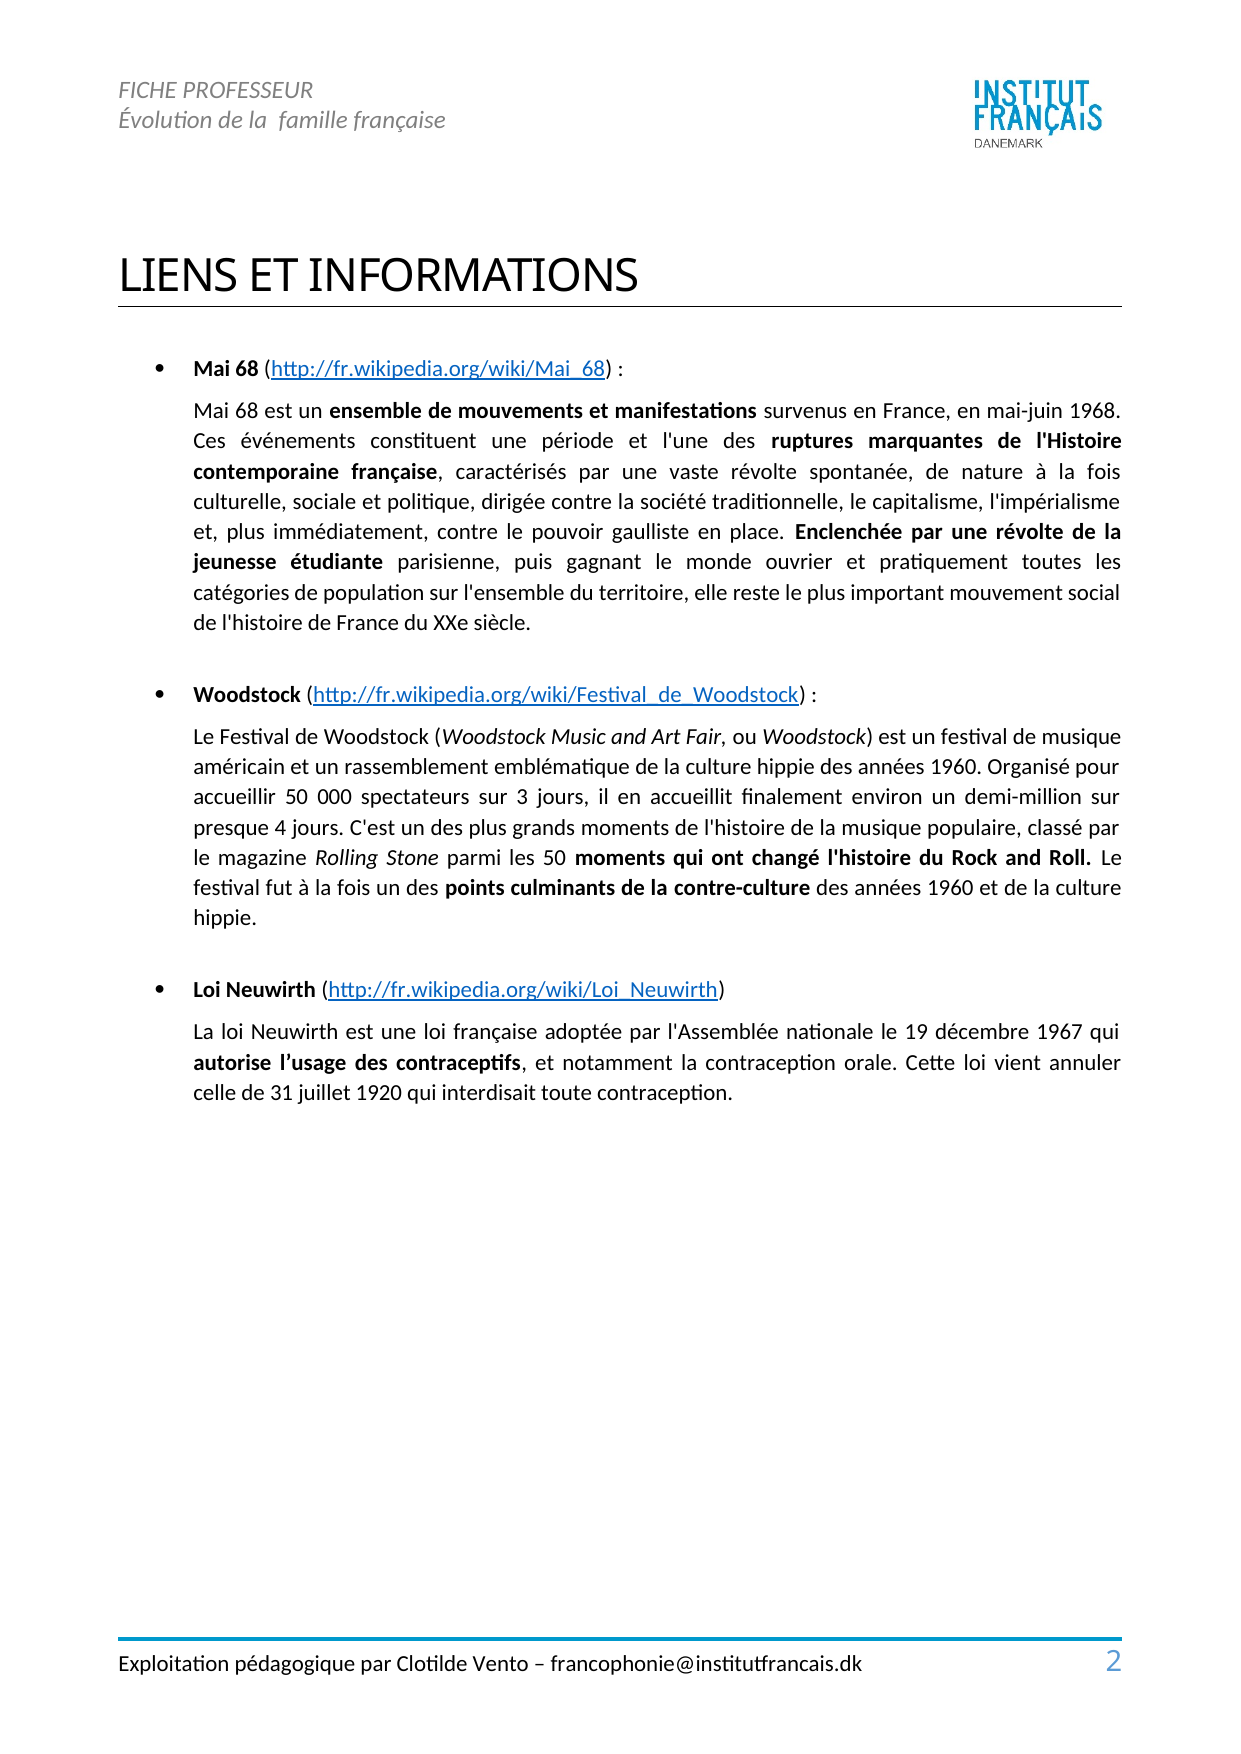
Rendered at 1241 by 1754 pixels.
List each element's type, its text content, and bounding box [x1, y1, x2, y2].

list Mai 68 (http://fr.wikipedia.org/wiki/Mai_68) : [156, 354, 1122, 382]
list La loi Neuwirth est une loi française adoptée par l'Assemblée nationale le 19 décembre 1967 qui autorise l’usage des contraceptifs, et notamment la contraception orale. Cette loi vient annuler celle de 31 juillet 1920 qui interdisait toute contraception. [193, 1017, 1122, 1106]
list Le Festival de Woodstock (Woodstock Music and Art Fair, ou Woodstock) est un festival de musique américain et un rassemblement emblématique de la culture hippie des années 1960. Organisé pour accueillir 50 000 spectateurs sur 3 jours, il en accueillit finalement environ un demi-million sur presque 4 jours. C'est un des plus grands moments de l'histoire de la musique populaire, classé par le magazine Rolling Stone parmi les 50 moments qui ont changé l'histoire du Rock and Roll. Le festival fut à la fois un des points culminants de la contre-culture des années 1960 et de la culture hippie. [193, 722, 1122, 931]
list Loi Neuwirth (http://fr.wikipedia.org/wiki/Loi_Neuwirth) [156, 975, 1122, 1003]
picture [949, 65, 1127, 157]
title LIENS ET INFORMATIONS [118, 242, 1122, 306]
list Woodstock (http://fr.wikipedia.org/wiki/Festival_de_Woodstock) : [156, 680, 1122, 708]
list Mai 68 est un ensemble de mouvements et manifestations survenus en France, en mai-juin 1968. Ces événements constituent une période et l'une des ruptures marquantes de l'Histoire contemporaine française, caractérisés par une vaste révolte spontanée, de nature à la fois culturelle, sociale et politique, dirigée contre la société traditionnelle, le capitalisme, l'impérialisme et, plus immédiatement, contre le pouvoir gaulliste en place. Enclenchée par une révolte de la jeunesse étudiante parisienne, puis gagnant le monde ouvrier et pratiquement toutes les catégories de population sur l'ensemble du territoire, elle reste le plus important mouvement social de l'histoire de France du XXe siècle. [193, 396, 1122, 636]
